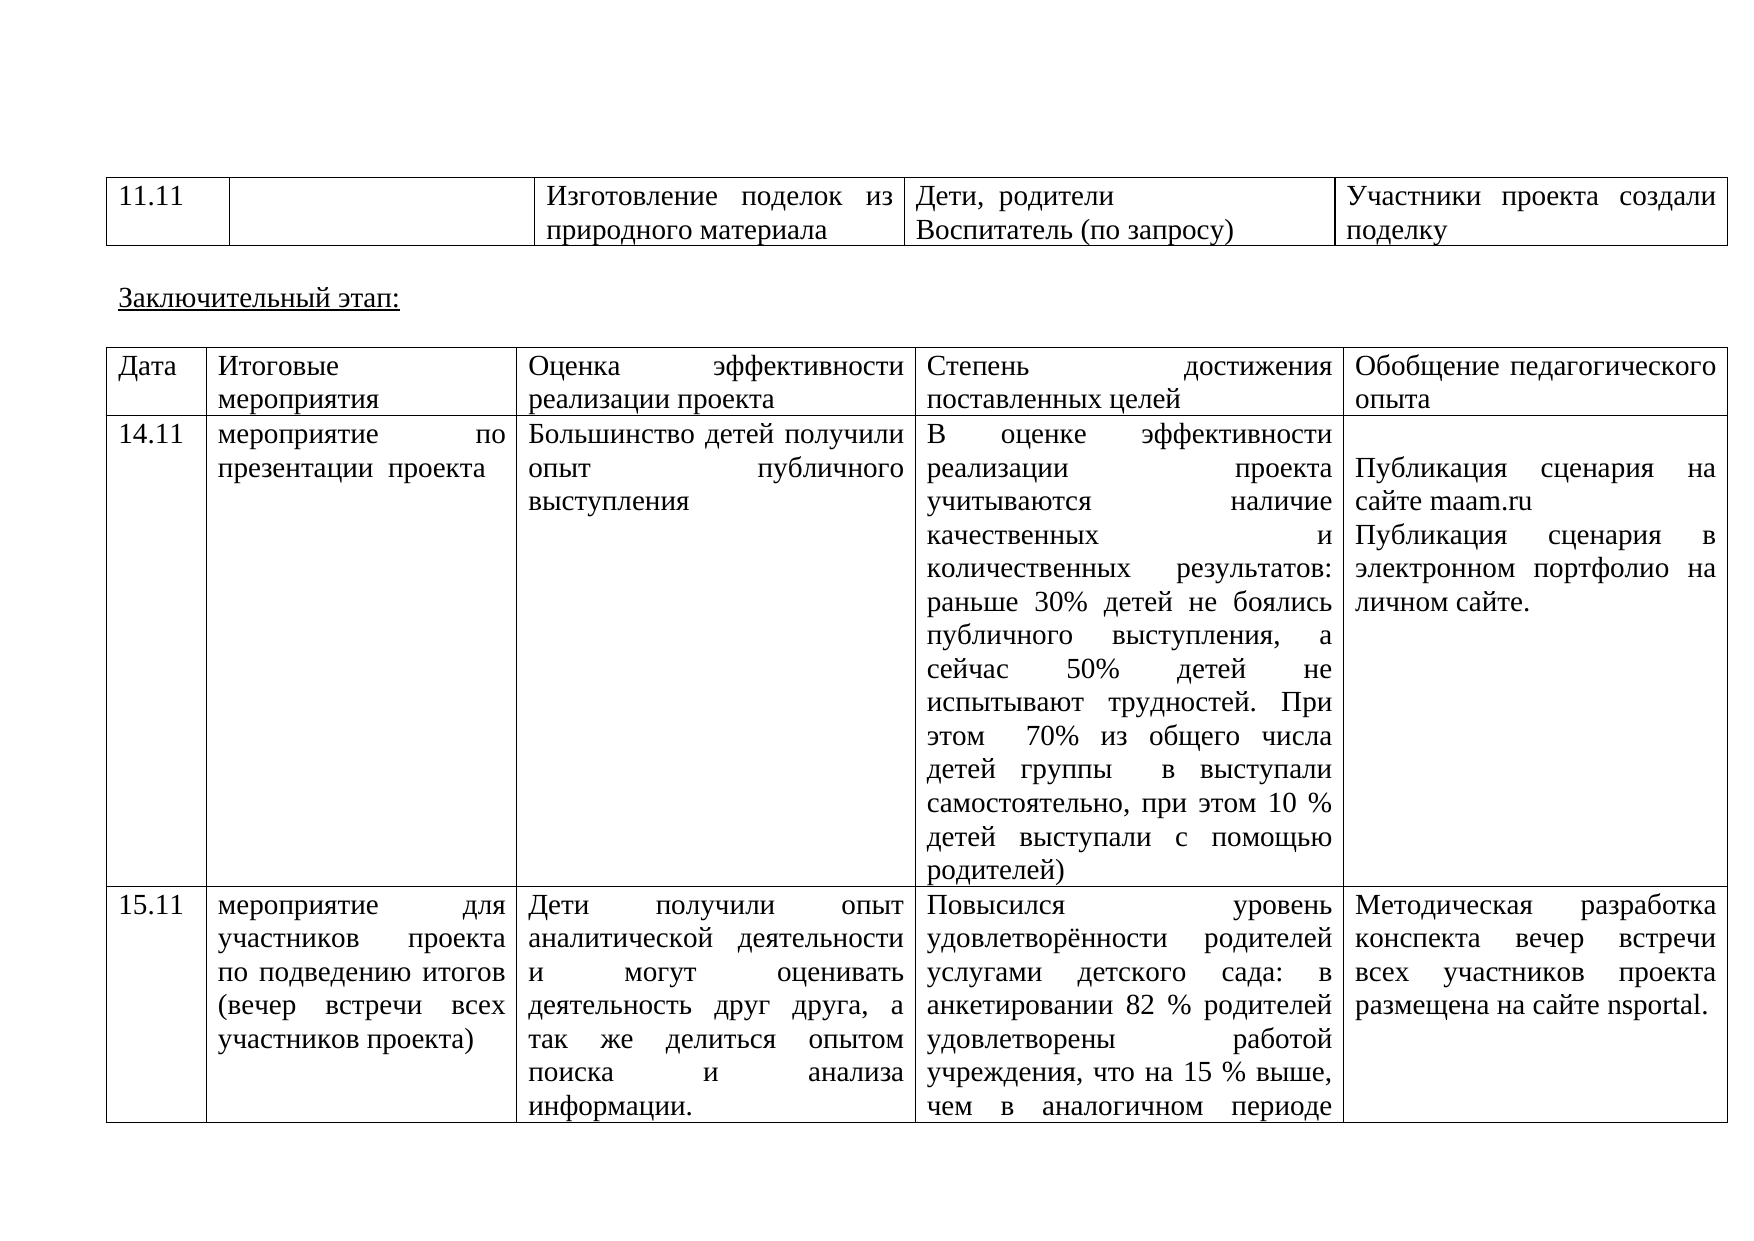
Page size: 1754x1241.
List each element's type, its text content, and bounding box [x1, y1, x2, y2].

table_header Обобщение педагогического опыта [1344, 348, 1727, 415]
table_cell 11.11 [107, 178, 229, 245]
table_header Итоговые мероприятия [207, 348, 516, 415]
table_cell 15.11 [107, 887, 206, 1122]
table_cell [916, 887, 1343, 1122]
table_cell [517, 887, 915, 1122]
text Заключительный этап: [118, 280, 1636, 313]
table_cell мероприятие по презентации проекта [207, 416, 516, 886]
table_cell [207, 887, 516, 1122]
table_cell Участники проекта создали поделку [1336, 178, 1727, 245]
table_cell Публикация сценария на сайте maam.ru Публикация сценария в электронном портфолио на личном сайте. [1344, 416, 1727, 886]
table_cell 14.11 [107, 416, 206, 886]
table_cell Большинство детей получили опыт публичного выступления [517, 416, 915, 886]
table_header Оценка эффективности реализации проекта [517, 348, 915, 415]
table_header Дата [107, 348, 206, 415]
table_cell Изготовление поделок из природного материала [535, 178, 904, 245]
table_cell В оценке эффективности реализации проекта учитываются наличие качественных и количественных результатов: раньше 30% детей не боялись публичного выступления, а сейчас 50% детей не испытывают трудностей. При этом 70% из общего числа детей группы в выступали самостоятельно, при этом 10 % детей выступали с помощью родителей) [916, 416, 1343, 886]
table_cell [1344, 887, 1727, 1122]
table_header Степень достижения поставленных целей [916, 348, 1343, 415]
table_cell Дети, родители Воспитатель (по запросу) [905, 178, 1334, 245]
table_cell [230, 178, 534, 245]
